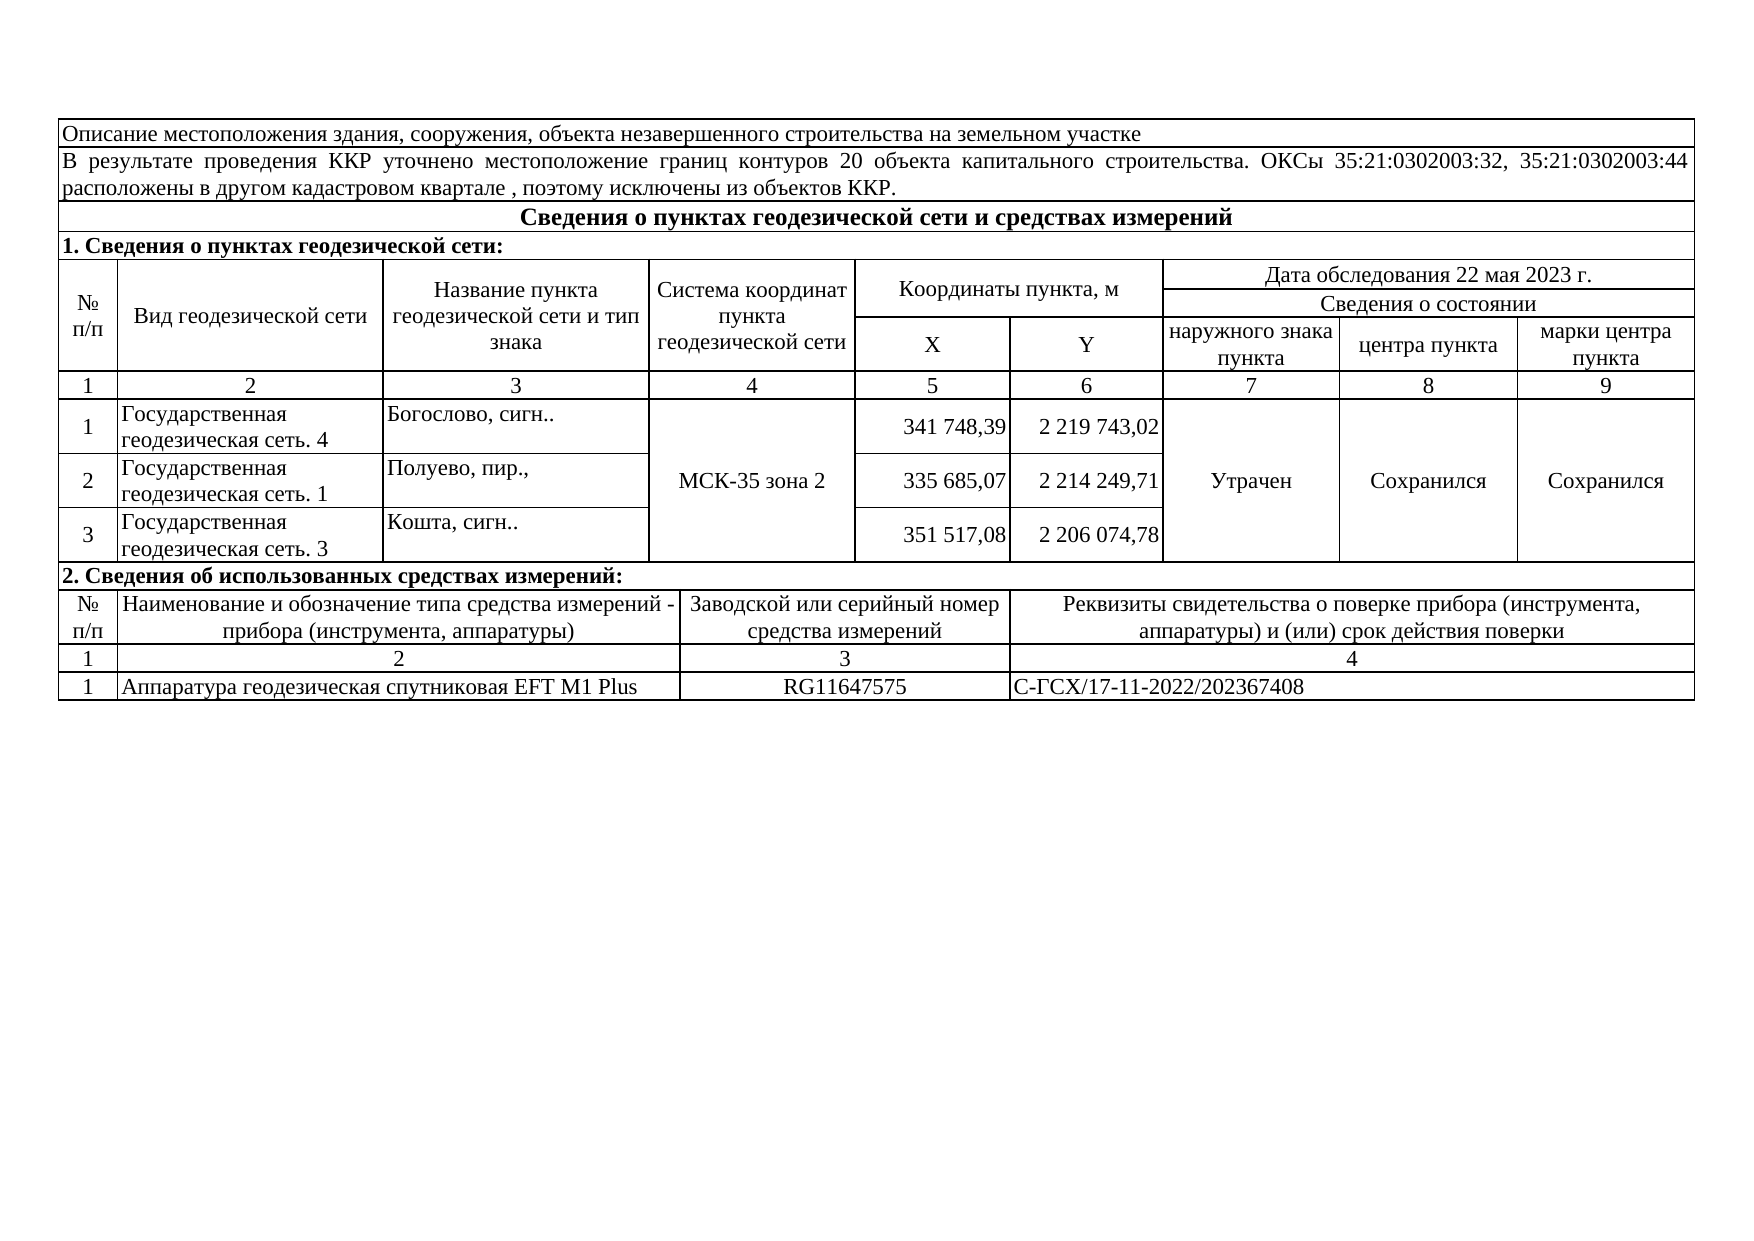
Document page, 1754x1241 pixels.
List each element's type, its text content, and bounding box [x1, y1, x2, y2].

table_cell 2. Сведения об использованных средствах измерений: [59, 563, 1694, 589]
table_cell 2 [118, 372, 382, 398]
table_cell 1 [59, 673, 117, 699]
table_cell 4 [650, 372, 854, 398]
table_cell В результате проведения ККР уточнено местоположение границ контуров 20 объекта капитального строительства. ОКСы 35:21:0302003:32, 35:21:0302003:44 расположены в другом кадастровом квартале , поэтому исключены из объектов ККР. [59, 148, 1694, 200]
table_cell марки центра пункта [1518, 318, 1694, 370]
table_cell 1 [59, 400, 117, 452]
table_cell № п/п [59, 591, 117, 643]
table_cell 1 [59, 645, 117, 671]
table_cell 2 [59, 454, 117, 507]
table_cell Кошта, сигн.. [384, 508, 648, 561]
table_cell Y [1011, 318, 1162, 370]
table_cell Сохранился [1518, 400, 1694, 561]
table_cell Утрачен [1164, 400, 1339, 561]
table_cell Государственная геодезическая сеть. 4 [118, 400, 382, 452]
table_header Описание местоположения здания, сооружения, объекта незавершенного строительства на земельном участке [59, 120, 1694, 146]
table_cell № п/п [59, 260, 117, 370]
table_cell 2 214 249,71 [1011, 454, 1162, 507]
table_cell Заводской или серийный номер средства измерений [681, 591, 1009, 643]
table_cell Название пункта геодезической сети и тип знака [384, 260, 648, 370]
table_cell 341 748,39 [856, 400, 1009, 452]
table_cell Полуево, пир., [384, 454, 648, 507]
table_cell Координаты пункта, м [856, 260, 1162, 316]
table_cell 2 219 743,02 [1011, 400, 1162, 452]
table_cell 6 [1011, 372, 1162, 398]
table_cell Вид геодезической сети [118, 260, 382, 370]
table_cell Дата обследования 22 мая 2023 г. [1164, 260, 1694, 288]
table_cell Аппаратура геодезическая спутниковая EFT M1 Plus [118, 673, 679, 699]
table_cell X [856, 318, 1009, 370]
table_cell центра пункта [1340, 318, 1517, 370]
table_cell 3 [59, 508, 117, 561]
table_cell 5 [856, 372, 1009, 398]
table_cell 2 206 074,78 [1011, 508, 1162, 561]
table_cell 3 [384, 372, 648, 398]
table_cell 9 [1518, 372, 1694, 398]
table_cell 1. Сведения о пунктах геодезической сети: [59, 232, 1694, 258]
table_cell 8 [1340, 372, 1517, 398]
table_cell Система координат пункта геодезической сети [650, 260, 854, 370]
table_cell наружного знака пункта [1164, 318, 1339, 370]
table_cell Государственная геодезическая сеть. 1 [118, 454, 382, 507]
table_cell Богослово, сигн.. [384, 400, 648, 452]
table_cell 1 [59, 372, 117, 398]
table_cell Сохранился [1340, 400, 1517, 561]
table_cell 351 517,08 [856, 508, 1009, 561]
table_cell 2 [118, 645, 679, 671]
table_cell Сведения о состоянии [1164, 290, 1694, 316]
table_cell 335 685,07 [856, 454, 1009, 507]
table_cell 4 [1011, 645, 1694, 671]
table_cell Сведения о пунктах геодезической сети и средствах измерений [59, 202, 1694, 231]
table_cell 7 [1164, 372, 1339, 398]
table_cell Государственная геодезическая сеть. 3 [118, 508, 382, 561]
table_cell Наименование и обозначение типа средства измерений - прибора (инструмента, аппаратуры) [118, 591, 679, 643]
table_cell Реквизиты свидетельства о поверке прибора (инструмента, аппаратуры) и (или) срок действия поверки [1011, 591, 1694, 643]
table_cell RG11647575 [681, 673, 1009, 699]
table_cell МСК-35 зона 2 [650, 400, 854, 561]
table_cell С-ГСХ/17-11-2022/202367408 [1011, 673, 1694, 699]
table_cell 3 [681, 645, 1009, 671]
